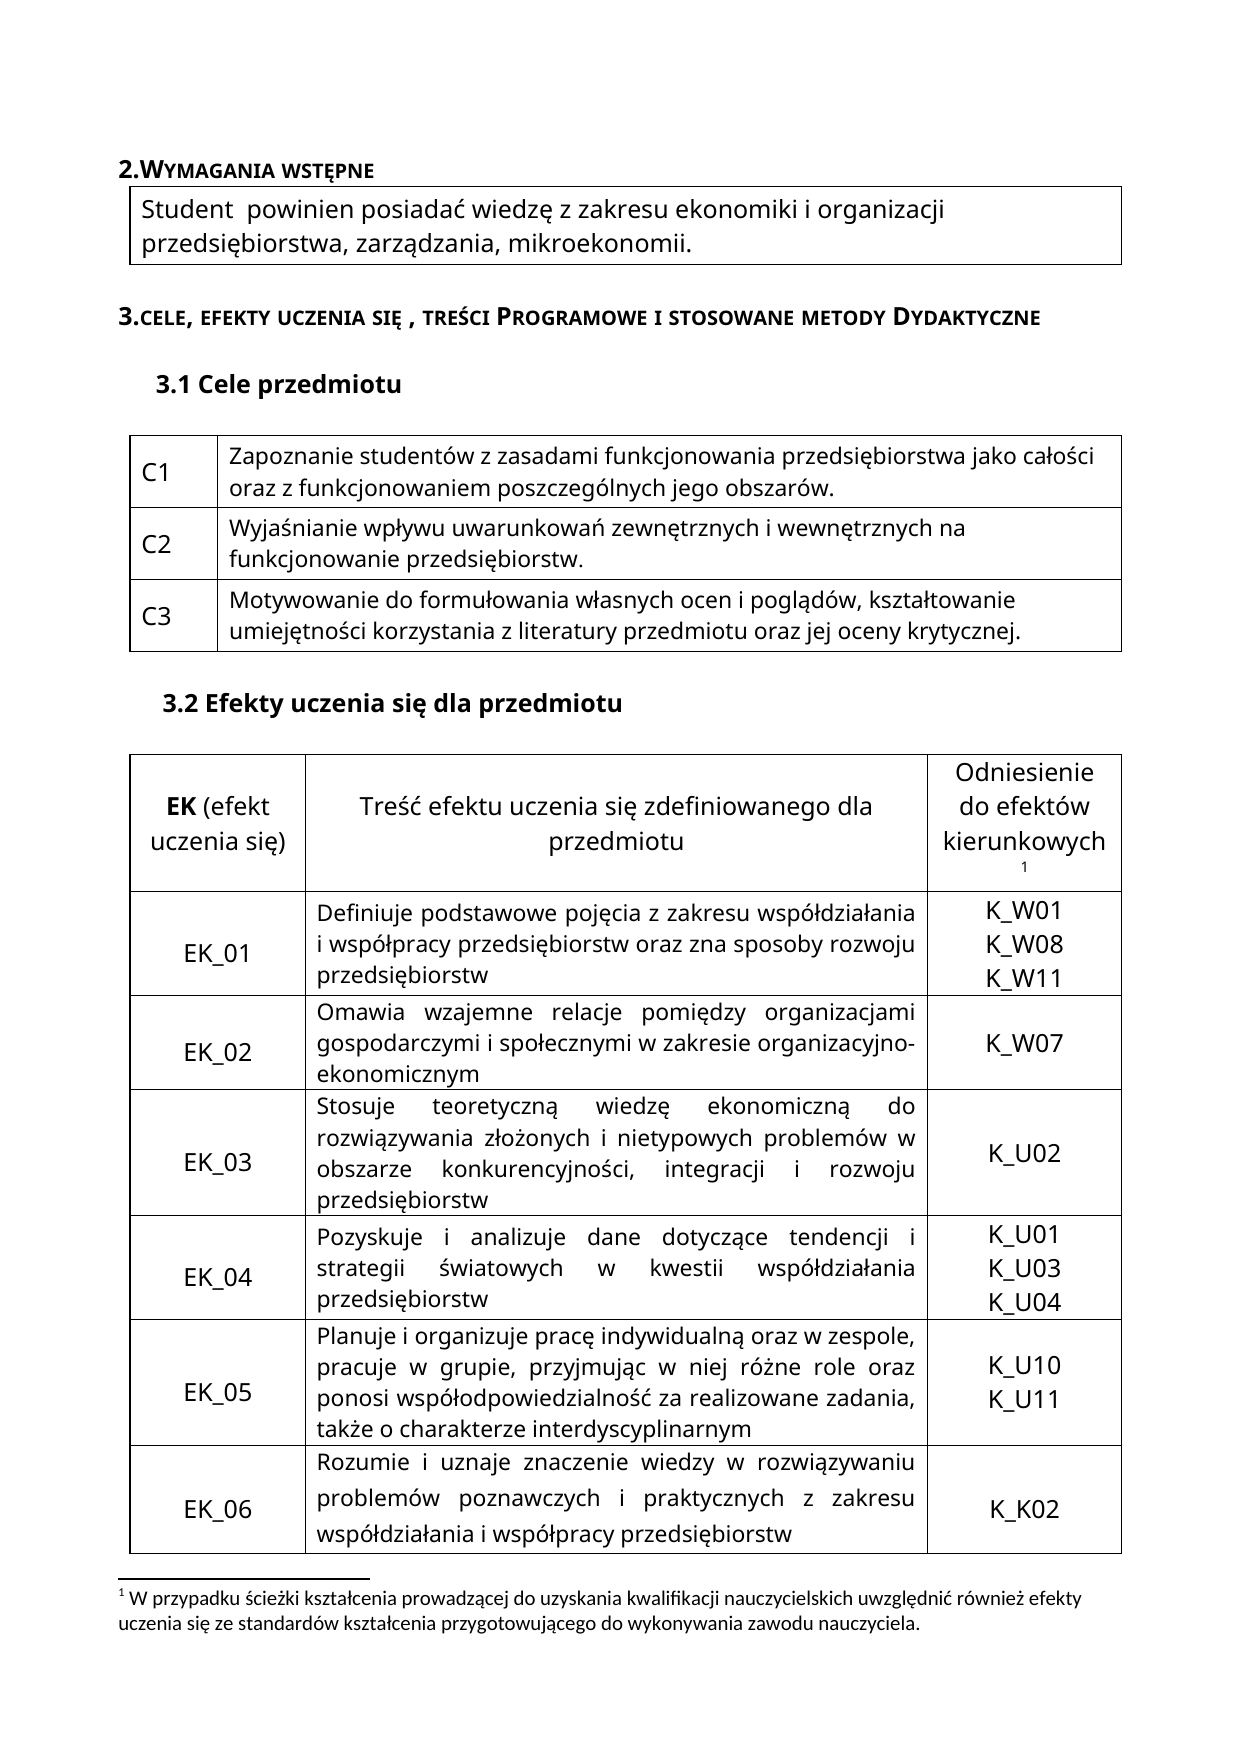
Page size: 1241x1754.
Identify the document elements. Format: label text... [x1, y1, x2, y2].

table_cell EK_05 [131, 1320, 305, 1444]
table_header C1 [131, 436, 217, 507]
table_cell Rozumie i uznaje znaczenie wiedzy w rozwiązywaniu problemów poznawczych i praktycznych z zakresu współdziałania i współpracy przedsiębiorstw [306, 1446, 927, 1553]
table_cell K_K02 [928, 1446, 1121, 1553]
table_cell Motywowanie do formułowania własnych ocen i poglądów, kształtowanie umiejętności korzystania z literatury przedmiotu oraz jej oceny krytycznej. [218, 580, 1121, 651]
text 3.1 Cele przedmiotu [156, 367, 1122, 401]
text 2.Wymagania wstępne [118, 152, 1122, 186]
table_cell K_U02 [928, 1090, 1121, 1215]
table_cell Wyjaśnianie wpływu uwarunkowań zewnętrznych i wewnętrznych na funkcjonowanie przedsiębiorstw. [218, 508, 1121, 579]
table_cell EK_06 [131, 1446, 305, 1553]
table_cell Omawia wzajemne relacje pomiędzy organizacjami gospodarczymi i społecznymi w zakresie organizacyjno-ekonomicznym [306, 996, 927, 1089]
table_header Treść efektu uczenia się zdefiniowanego dla przedmiotu [306, 755, 927, 891]
table_cell K_W07 [928, 996, 1121, 1089]
table_cell Pozyskuje i analizuje dane dotyczące tendencji i strategii światowych w kwestii współdziałania przedsiębiorstw [306, 1216, 927, 1318]
table_cell EK_02 [131, 996, 305, 1089]
table_cell EK_01 [131, 892, 305, 994]
table_header Odniesienie do efektów kierunkowych [928, 755, 1121, 891]
text 3.cele, efekty uczenia się , treści Programowe i stosowane metody Dydaktyczne [118, 299, 1122, 333]
table_cell Stosuje teoretyczną wiedzę ekonomiczną do rozwiązywania złożonych i nietypowych problemów w obszarze konkurencyjności, integracji i rozwoju przedsiębiorstw [306, 1090, 927, 1215]
table_cell C2 [131, 508, 217, 579]
table_cell K_W01 K_W08 K_W11 [928, 892, 1121, 994]
text 3.2 Efekty uczenia się dla przedmiotu [162, 686, 1122, 720]
table_cell K_U10 K_U11 [928, 1320, 1121, 1444]
table_cell C3 [131, 580, 217, 651]
table_cell EK_04 [131, 1216, 305, 1318]
table_header EK (efekt uczenia się) [131, 755, 305, 891]
table_cell EK_03 [131, 1090, 305, 1215]
table_cell Definiuje podstawowe pojęcia z zakresu współdziałania i współpracy przedsiębiorstw oraz zna sposoby rozwoju przedsiębiorstw [306, 892, 927, 994]
table_header Student powinien posiadać wiedzę z zakresu ekonomiki i organizacji przedsiębiorstwa, zarządzania, mikroekonomii. [131, 187, 1121, 264]
table_cell K_U01 K_U03 K_U04 [928, 1216, 1121, 1318]
table_cell Planuje i organizuje pracę indywidualną oraz w zespole, pracuje w grupie, przyjmując w niej różne role oraz ponosi współodpowiedzialność za realizowane zadania, także o charakterze interdyscyplinarnym [306, 1320, 927, 1444]
table_header Zapoznanie studentów z zasadami funkcjonowania przedsiębiorstwa jako całości oraz z funkcjonowaniem poszczególnych jego obszarów. [218, 436, 1121, 507]
